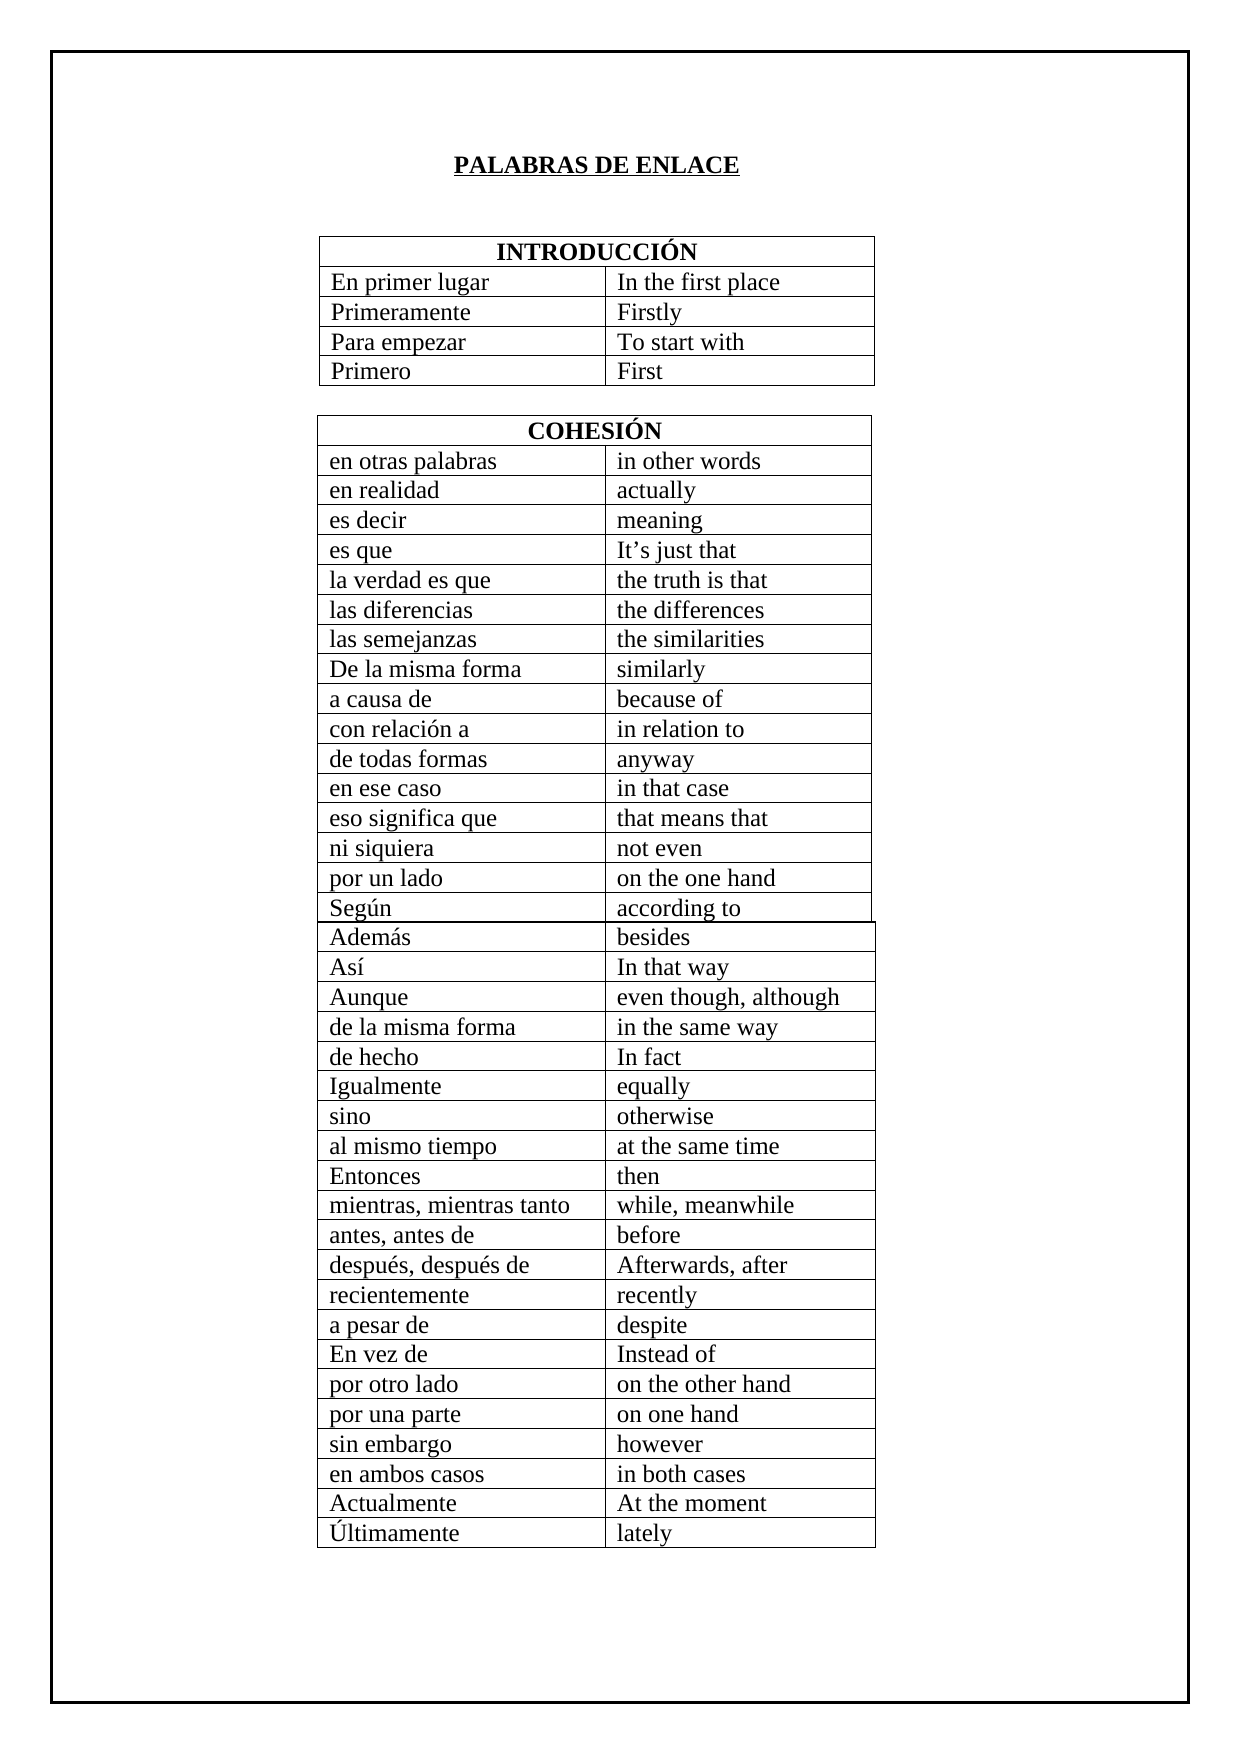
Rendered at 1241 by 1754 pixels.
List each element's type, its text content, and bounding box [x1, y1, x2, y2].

table_cell In the first place [606, 267, 874, 296]
table_cell Igualmente [318, 1071, 605, 1100]
table_cell similarly [606, 654, 871, 683]
table_cell En vez de [318, 1340, 605, 1368]
table_cell Actualmente [318, 1489, 605, 1517]
table_cell la verdad es que [318, 565, 605, 594]
table_cell ni siquiera [318, 833, 605, 862]
table_cell In that way [606, 952, 875, 981]
table_cell in other words [606, 446, 871, 474]
table_cell a causa de [318, 684, 605, 713]
table_cell sin embargo [318, 1429, 605, 1458]
table_cell al mismo tiempo [318, 1131, 605, 1160]
table_cell antes, antes de [318, 1220, 605, 1249]
table_cell Según [318, 893, 605, 921]
table_cell otherwise [606, 1101, 875, 1130]
table_cell de la misma forma [318, 1012, 605, 1041]
table_cell Así [318, 952, 605, 981]
table_cell in both cases [606, 1459, 875, 1487]
table_cell on the one hand [606, 863, 871, 892]
table_cell Instead of [606, 1340, 875, 1368]
table_cell that means that [606, 803, 871, 832]
table_cell actually [606, 476, 871, 504]
table_cell Primero [320, 356, 605, 385]
table_cell in relation to [606, 714, 871, 743]
table_cell while, meanwhile [606, 1191, 875, 1219]
table_cell es decir [318, 505, 605, 534]
table_cell because of [606, 684, 871, 713]
table_cell then [606, 1161, 875, 1189]
table_cell a pesar de [318, 1310, 605, 1338]
table_cell con relación a [318, 714, 605, 743]
table_cell in that case [606, 774, 871, 802]
table_cell Primeramente [320, 297, 605, 326]
table_header INTRODUCCIÓN [320, 237, 874, 266]
table_cell las diferencias [318, 595, 605, 623]
table_cell in the same way [606, 1012, 875, 1041]
table_cell the differences [606, 595, 871, 623]
table_cell después, después de [318, 1250, 605, 1279]
table_cell Últimamente [318, 1518, 605, 1547]
table_cell the similarities [606, 625, 871, 653]
table_cell de hecho [318, 1042, 605, 1070]
table_cell despite [606, 1310, 875, 1338]
table_cell In fact [606, 1042, 875, 1070]
table_cell before [606, 1220, 875, 1249]
table_cell It’s just that [606, 535, 871, 564]
table_cell lately [606, 1518, 875, 1547]
table_cell Afterwards, after [606, 1250, 875, 1279]
table_cell equally [606, 1071, 875, 1100]
table_cell At the moment [606, 1489, 875, 1517]
table_cell according to [606, 893, 871, 921]
table_cell eso significa que [318, 803, 605, 832]
table_cell las semejanzas [318, 625, 605, 653]
table_cell First [606, 356, 874, 385]
table_cell not even [606, 833, 871, 862]
table_cell Para empezar [320, 327, 605, 355]
table_cell at the same time [606, 1131, 875, 1160]
table_cell however [606, 1429, 875, 1458]
table_cell en ambos casos [318, 1459, 605, 1487]
table_cell anyway [606, 744, 871, 772]
table_cell de todas formas [318, 744, 605, 772]
table_cell the truth is that [606, 565, 871, 594]
table_cell even though, although [606, 982, 875, 1011]
table_cell por una parte [318, 1399, 605, 1428]
table_cell meaning [606, 505, 871, 534]
table_cell on one hand [606, 1399, 875, 1428]
table_cell on the other hand [606, 1369, 875, 1398]
table_cell Aunque [318, 982, 605, 1011]
table_cell Entonces [318, 1161, 605, 1189]
table_cell es que [318, 535, 605, 564]
table_cell De la misma forma [318, 654, 605, 683]
table_cell Además [318, 923, 605, 951]
table_cell recently [606, 1280, 875, 1309]
table_cell sino [318, 1101, 605, 1130]
text PALABRAS DE ENLACE [103, 150, 1090, 179]
table_cell recientemente [318, 1280, 605, 1309]
table_header COHESIÓN [318, 416, 871, 445]
table_cell Firstly [606, 297, 874, 326]
table_cell por otro lado [318, 1369, 605, 1398]
table_cell besides [606, 923, 875, 951]
table_cell To start with [606, 327, 874, 355]
table_cell por un lado [318, 863, 605, 892]
table_cell en realidad [318, 476, 605, 504]
table_cell mientras, mientras tanto [318, 1191, 605, 1219]
table_cell en ese caso [318, 774, 605, 802]
table_cell En primer lugar [320, 267, 605, 296]
table_cell en otras palabras [318, 446, 605, 474]
